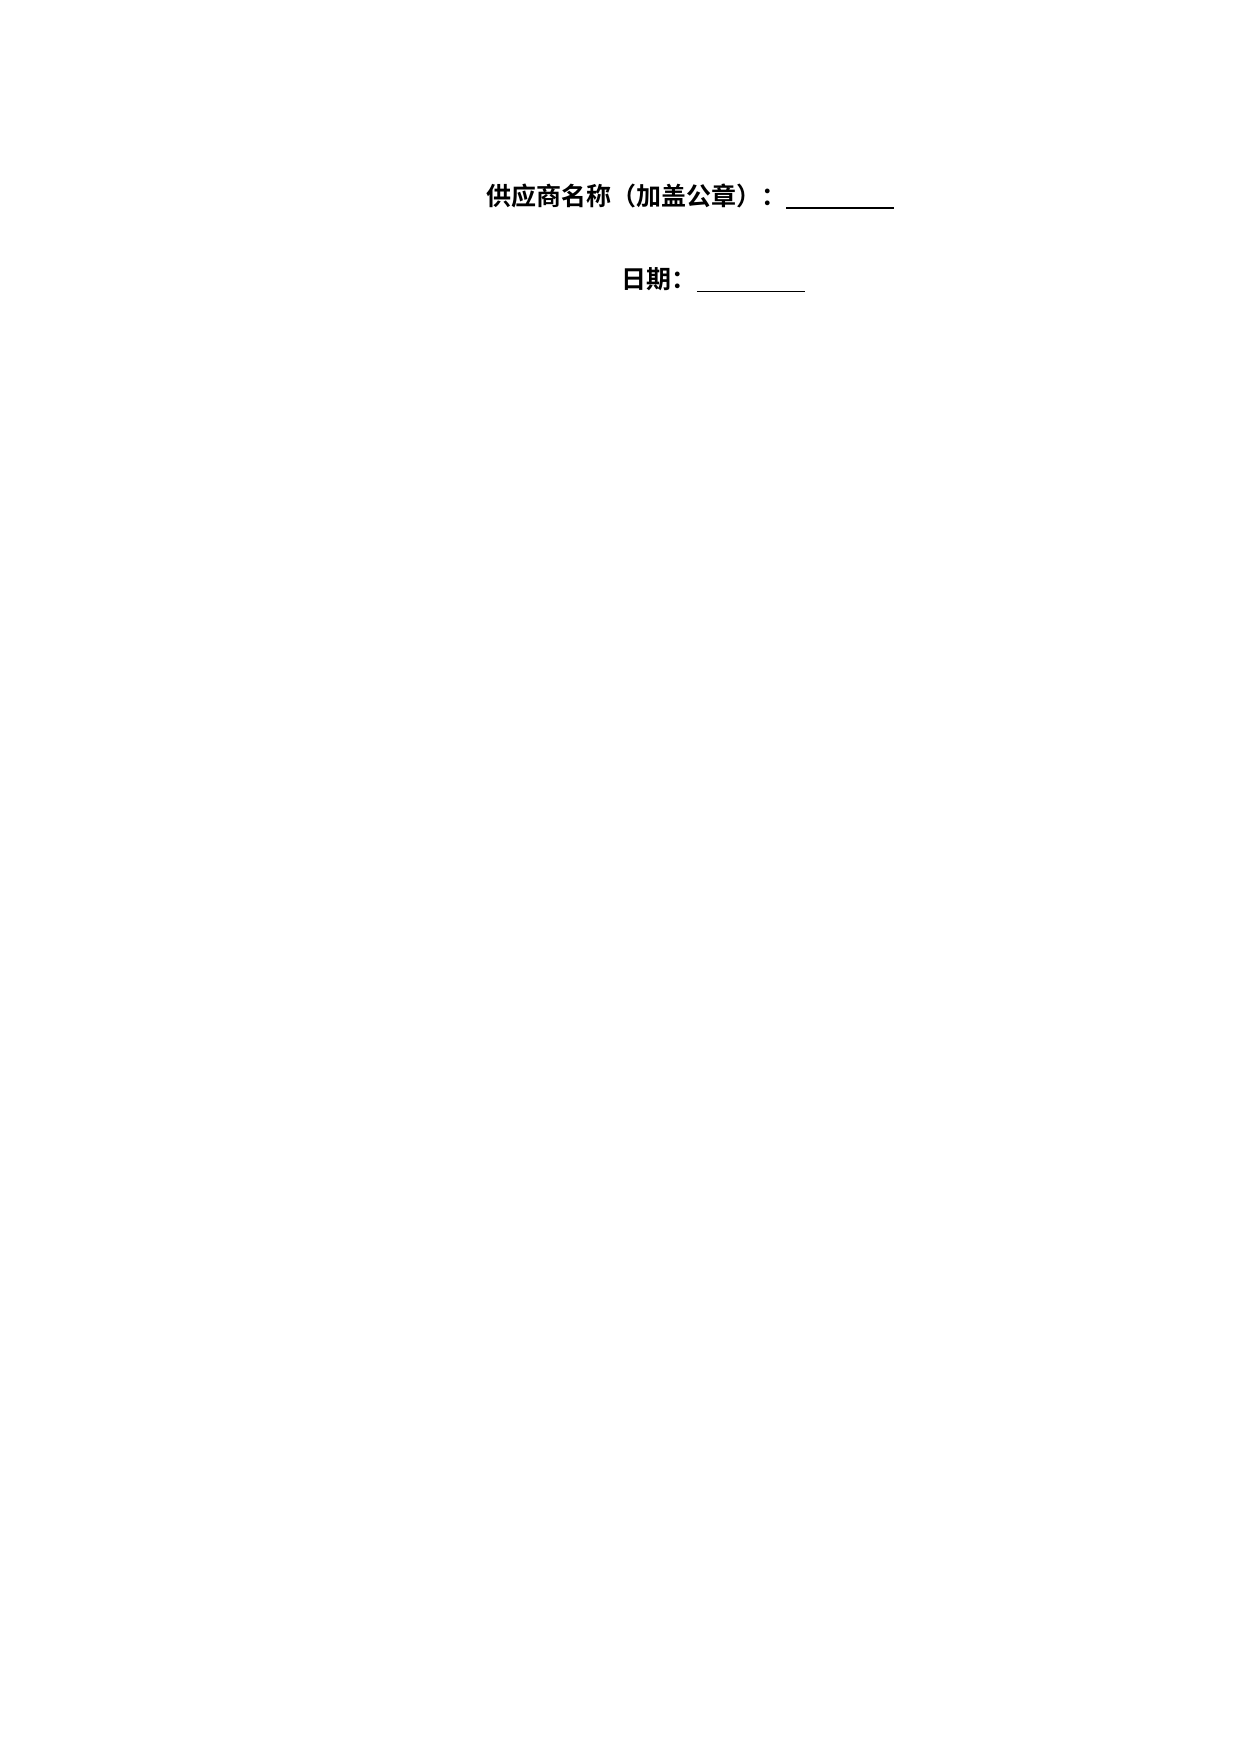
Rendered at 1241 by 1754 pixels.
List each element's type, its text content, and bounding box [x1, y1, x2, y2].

text 日期： [187, 245, 1053, 310]
text 供应商名称（加盖公章）： [253, 162, 1053, 227]
